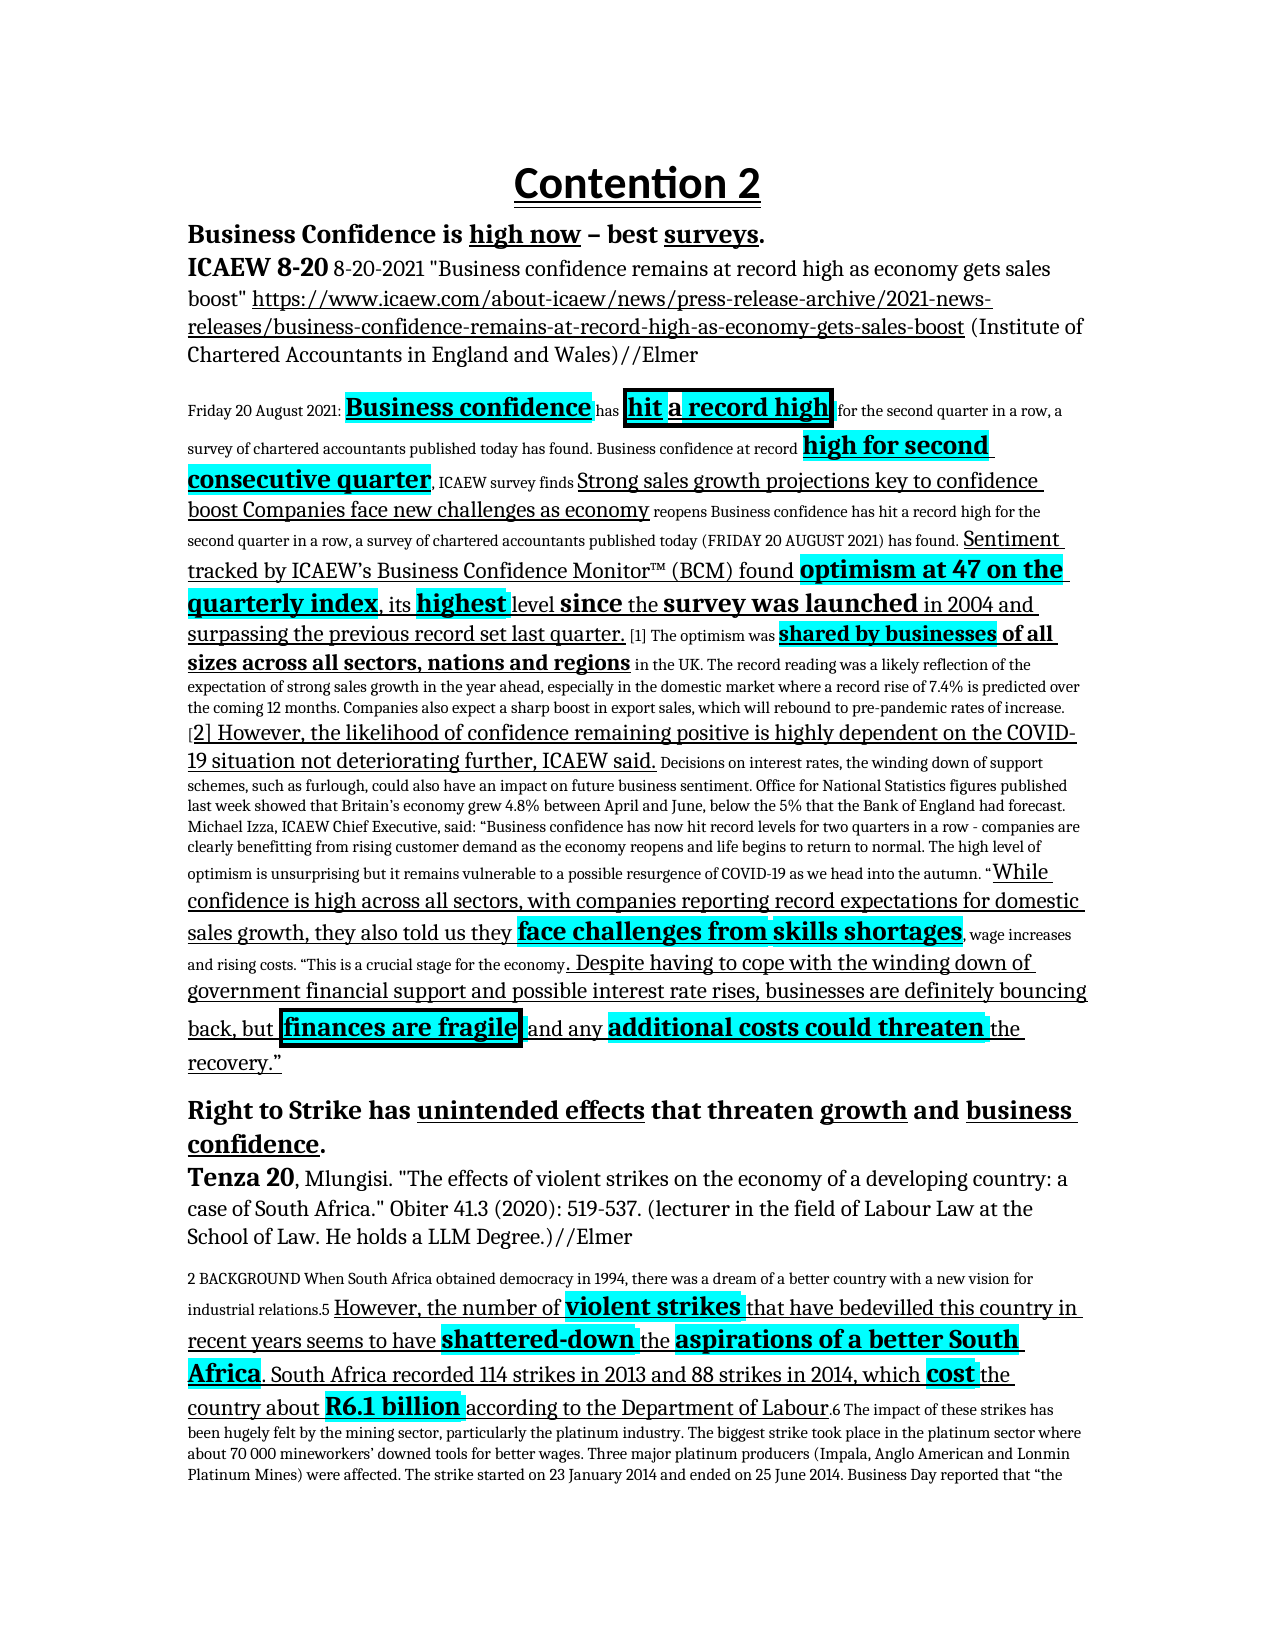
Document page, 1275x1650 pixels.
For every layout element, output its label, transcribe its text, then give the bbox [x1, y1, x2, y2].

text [187, 1269, 1087, 1484]
subtitle Business Confidence is high now – best surveys. [187, 219, 1087, 250]
text Friday 20 August 2021: Business confidence has hit a record high for the second quarter in a row, a survey of chartered accountants published today has found. Business confidence at record high for second consecutive quarter, ICAEW survey finds Strong sales growth projections key to confidence boost Companies face new challenges as economy reopens Business confidence has hit a record high for the second quarter in a row, a survey of chartered accountants published today (FRIDAY 20 AUGUST 2021) has found. Sentiment tracked by ICAEW’s Business Confidence Monitor™ (BCM) found optimism at 47 on the quarterly index, its highest level since the survey was launched in 2004 and surpassing the previous record set last quarter. [1] The optimism was shared by businesses of all sizes across all sectors, nations and regions in the UK. The record reading was a likely reflection of the expectation of strong sales growth in the year ahead, especially in the domestic market where a record rise of 7.4% is predicted over the coming 12 months. Companies also expect a sharp boost in export sales, which will rebound to pre-pandemic rates of increase. [2] However, the likelihood of confidence remaining positive is highly dependent on the COVID-19 situation not deteriorating further, ICAEW said. Decisions on interest rates, the winding down of support schemes, such as furlough, could also have an impact on future business sentiment. Office for National Statistics figures published last week showed that Britain’s economy grew 4.8% between April and June, below the 5% that the Bank of England had forecast. Michael Izza, ICAEW Chief Executive, said: “Business confidence has now hit record levels for two quarters in a row - companies are clearly benefitting from rising customer demand as the economy reopens and life begins to return to normal. The high level of optimism is unsurprising but it remains vulnerable to a possible resurgence of COVID-19 as we head into the autumn. “While confidence is high across all sectors, with companies reporting record expectations for domestic sales growth, they also told us they face challenges from skills shortages, wage increases and rising costs. “This is a crucial stage for the economy. Despite having to cope with the winding down of government financial support and possible interest rate rises, businesses are definitely bouncing back, but finances are fragile and any additional costs could threaten the recovery.” [187, 387, 1087, 1001]
text ICAEW 8-20 8-20-2021 "Business confidence remains at record high as economy gets sales boost" https://www.icaew.com/about-icaew/news/press-release-archive/2021-news-releases/business-confidence-remains-at-record-high-as-economy-gets-sales-boost (Institute of Chartered Accountants in England and Wales)//Elmer [187, 252, 1087, 369]
subtitle Contention 2 [187, 154, 1087, 210]
text Tenza 20, Mlungisi. "The effects of violent strikes on the economy of a developing country: a case of South Africa." Obiter 41.3 (2020): 519-537. (lecturer in the field of Labour Law at the School of Law. He holds a LLM Degree.)//Elmer [187, 1162, 1087, 1250]
subtitle Right to Strike has unintended effects that threaten growth and business confidence. [187, 1095, 1087, 1160]
